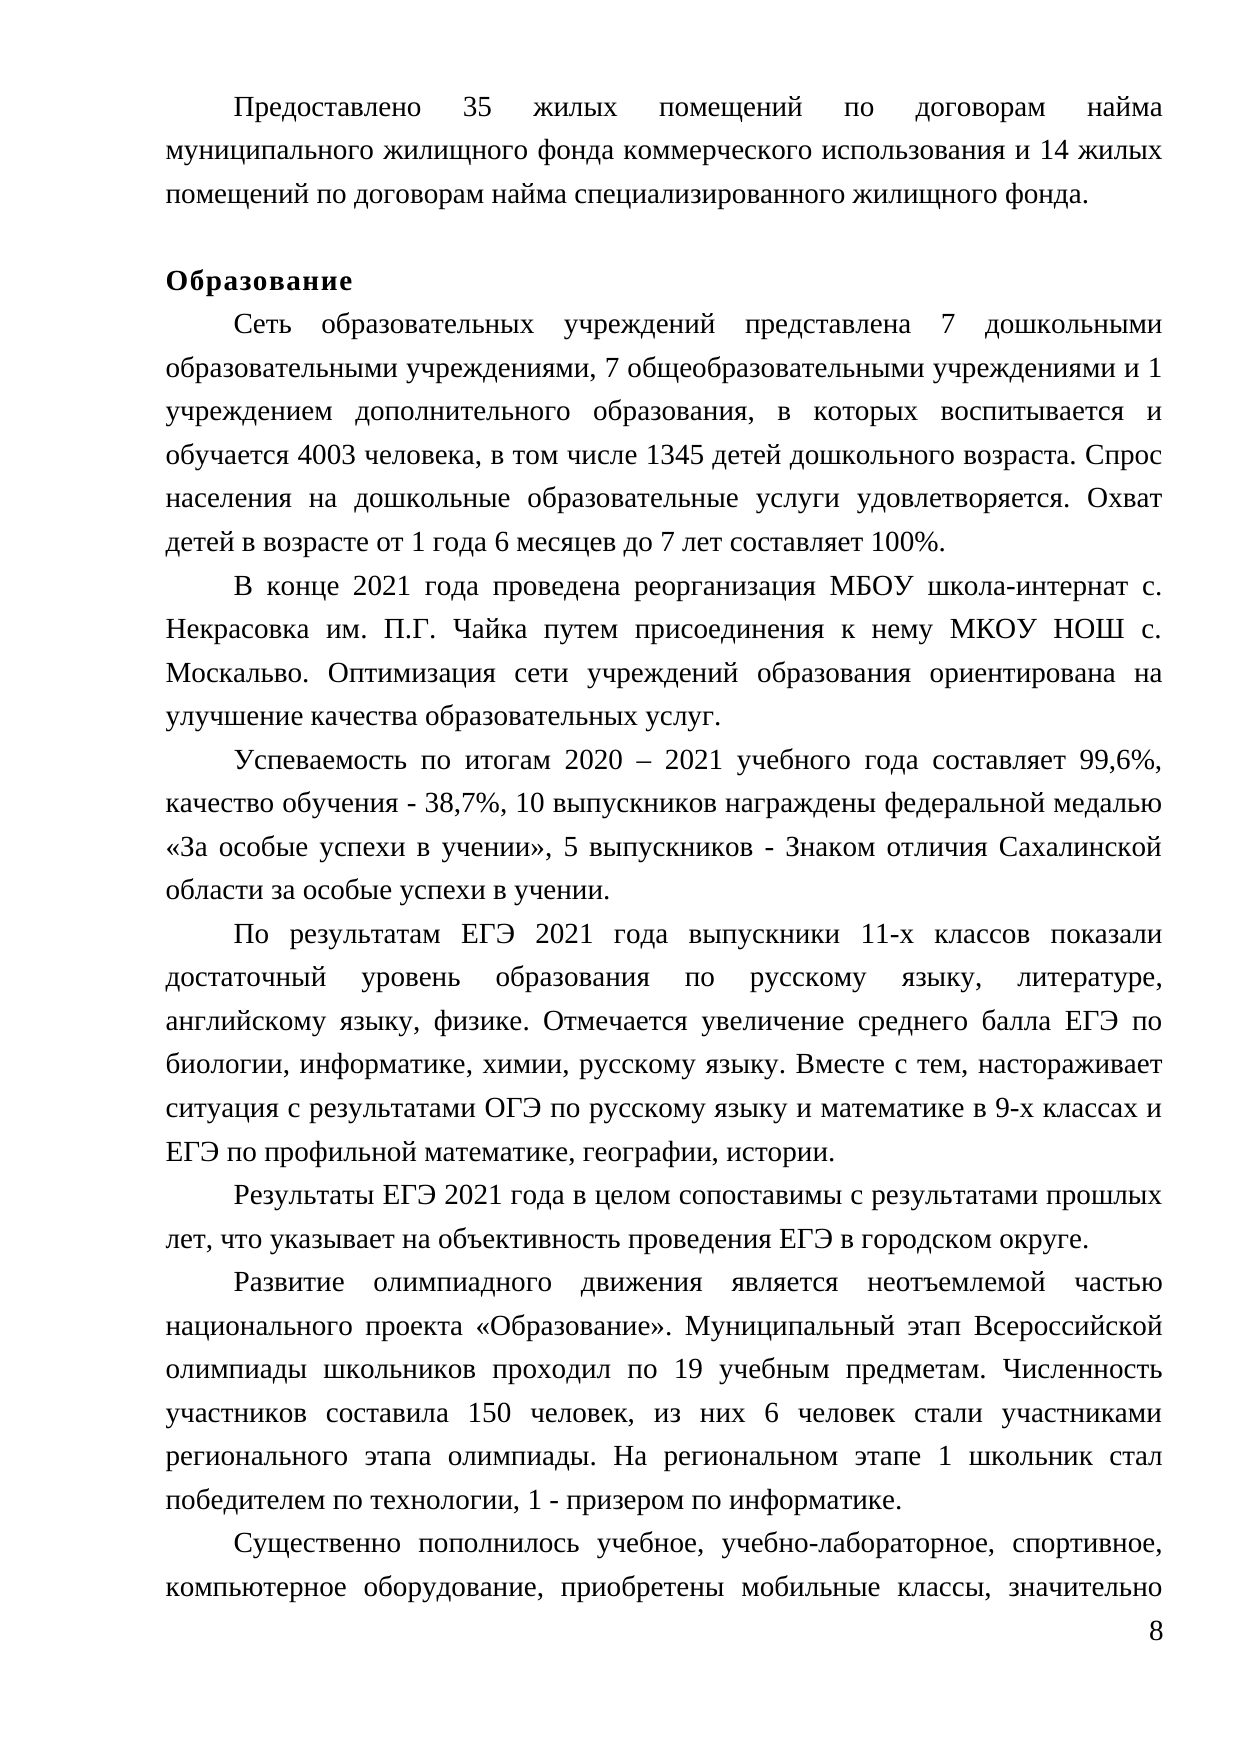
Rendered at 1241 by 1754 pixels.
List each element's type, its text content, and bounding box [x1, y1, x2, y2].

text Сеть образовательных учреждений представлена 7 дошкольными образовательными учреждениями, 7 общеобразовательными учреждениями и 1 учреждением дополнительного образования, в которых воспитывается и обучается 4003 человека, в том числе 1345 детей дошкольного возраста. Спрос населения на дошкольные образовательные услуги удовлетворяется. Охват детей в возрасте от 1 года 6 месяцев до 7 лет составляет 100%. [165, 306, 1163, 558]
text Результаты ЕГЭ 2021 года в целом сопоставимы с результатами прошлых лет, что указывает на объективность проведения ЕГЭ в городском округе. [165, 1177, 1163, 1254]
text Развитие олимпиадного движения является неотъемлемой частью национального проекта «Образование». Муниципальный этап Всероссийской олимпиады школьников проходил по 19 учебным предметам. Численность участников составила 150 человек, из них 6 человек стали участниками регионального этапа олимпиады. На региональном этапе 1 школьник стал победителем по технологии, 1 - призером по информатике. [165, 1264, 1163, 1516]
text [165, 1526, 1163, 1603]
text По результатам ЕГЭ 2021 года выпускники 11-х классов показали достаточный уровень образования по русскому языку, литературе, английскому языку, физике. Отмечается увеличение среднего балла ЕГЭ по биологии, информатике, химии, русскому языку. Вместе с тем, настораживает ситуация с результатами ОГЭ по русскому языку и математике в 9-х классах и ЕГЭ по профильной математике, географии, истории. [165, 916, 1163, 1167]
text Успеваемость по итогам 2020 – 2021 учебного года составляет 99,6%, качество обучения - 38,7%, 10 выпускников награждены федеральной медалью «За особые успехи в учении», 5 выпускников - Знаком отличия Сахалинской области за особые успехи в учении. [165, 742, 1163, 906]
text Предоставлено 35 жилых помещений по договорам найма муниципального жилищного фонда коммерческого использования и 14 жилых помещений по договорам найма специализированного жилищного фонда. [165, 89, 1163, 209]
subtitle Образование [165, 263, 1163, 296]
text В конце 2021 года проведена реорганизация МБОУ школа-интернат с. Некрасовка им. П.Г. Чайка путем присоединения к нему МКОУ НОШ с. Москальво. Оптимизация сети учреждений образования ориентирована на улучшение качества образовательных услуг. [165, 568, 1163, 732]
